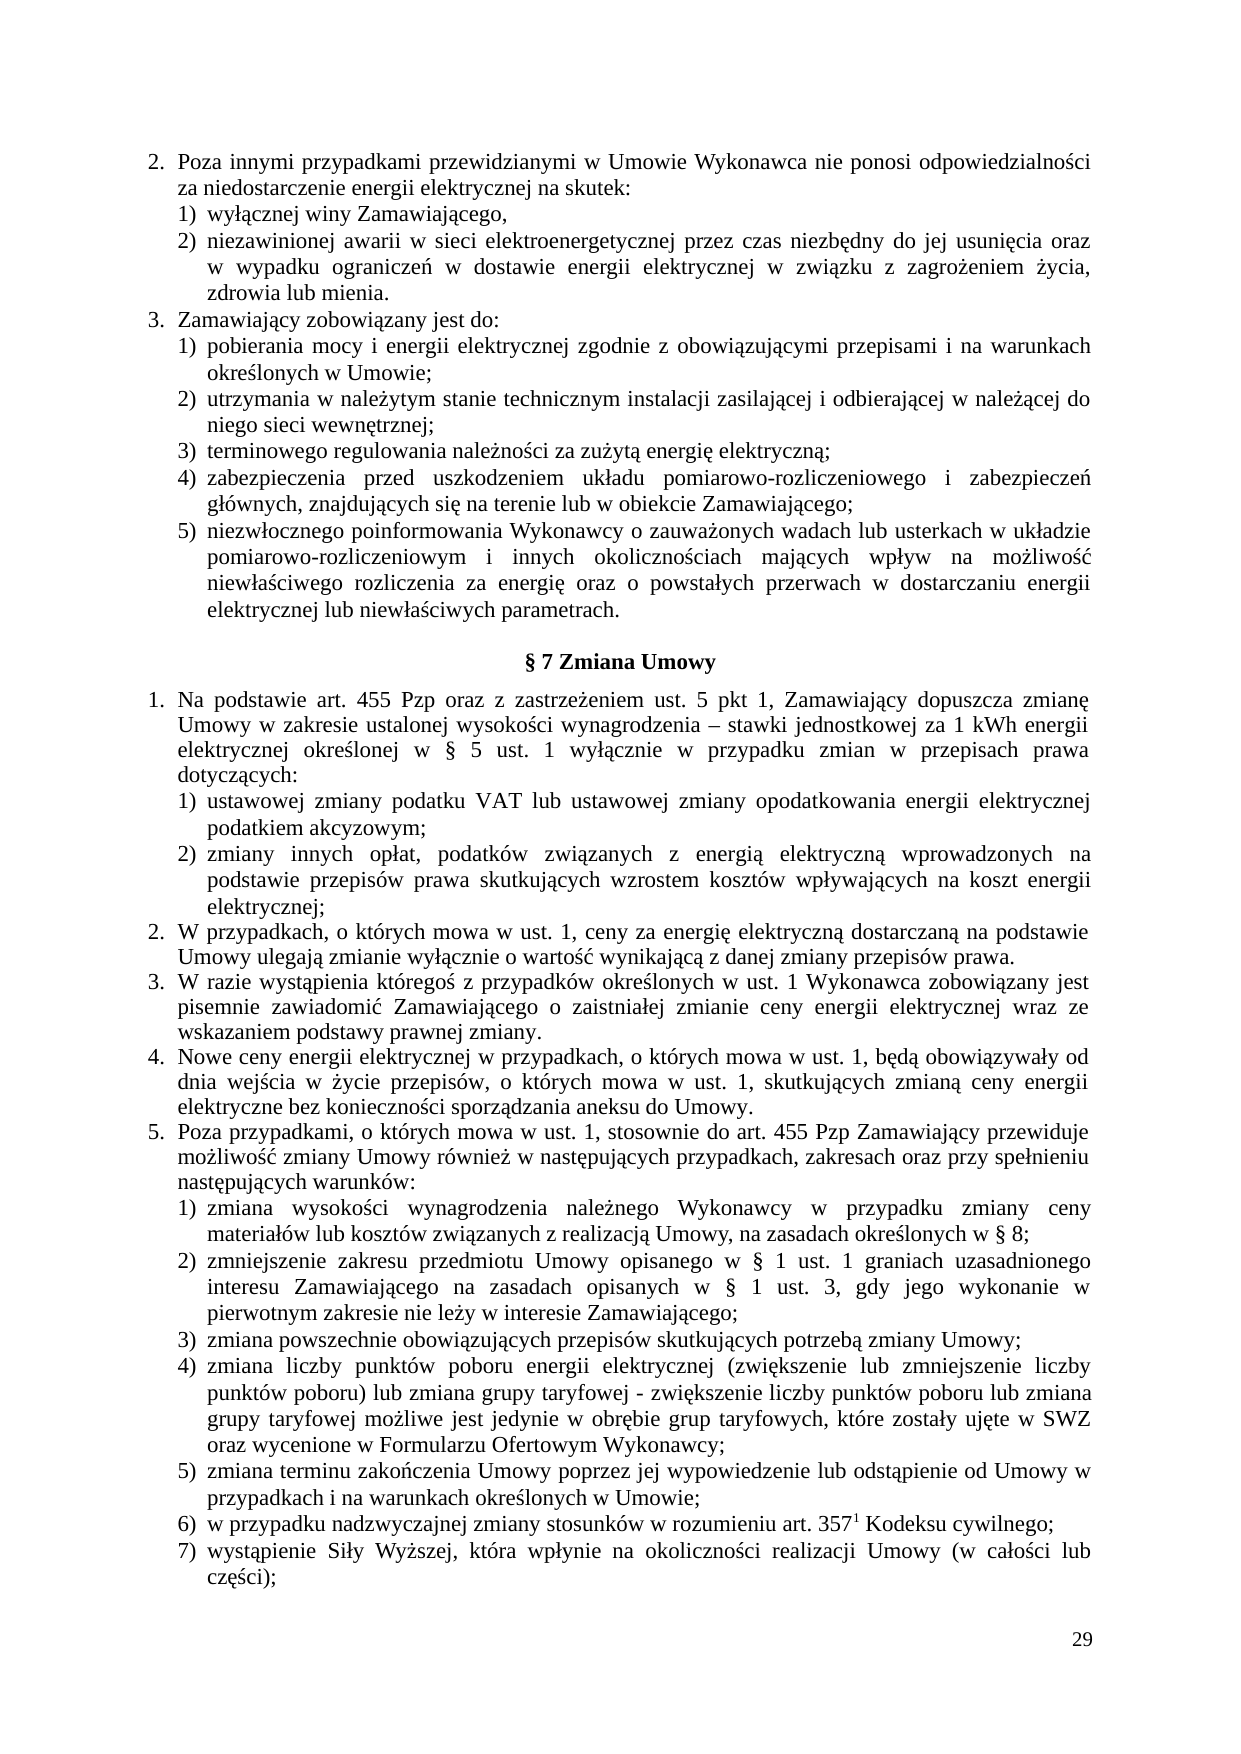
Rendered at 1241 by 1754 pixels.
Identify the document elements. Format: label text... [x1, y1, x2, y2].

list zmiany innych opłat, podatków związanych z energią elektryczną wprowadzonych na podstawie przepisów prawa skutkujących wzrostem kosztów wpływających na koszt energii elektrycznej; [177, 840, 1092, 919]
list zmiana terminu zakończenia Umowy poprzez jej wypowiedzenie lub odstąpienie od Umowy w przypadkach i na warunkach określonych w Umowie; [177, 1458, 1092, 1510]
list pobierania mocy i energii elektrycznej zgodnie z obowiązującymi przepisami i na warunkach określonych w Umowie; [177, 332, 1092, 385]
list W przypadkach, o których mowa w ust. 1, ceny za energię elektryczną dostarczaną na podstawie Umowy ulegają zmianie wyłącznie o wartość wynikającą z danej zmiany przepisów prawa. [148, 919, 1090, 969]
list wyłącznej winy Zamawiającego, [177, 200, 1092, 227]
list Nowe ceny energii elektrycznej w przypadkach, o których mowa w ust. 1, będą obowiązywały od dnia wejścia w życie przepisów, o których mowa w ust. 1, skutkujących zmianą ceny energii elektryczne bez konieczności sporządzania aneksu do Umowy. [148, 1044, 1090, 1119]
list Na podstawie art. 455 Pzp oraz z zastrzeżeniem ust. 5 pkt 1, Zamawiający dopuszcza zmianę Umowy w zakresie ustalonej wysokości wynagrodzenia – stawki jednostkowej za 1 kWh energii elektrycznej określonej w § 5 ust. 1 wyłącznie w przypadku zmian w przepisach prawa dotyczących: [148, 687, 1090, 787]
list w przypadku nadzwyczajnej zmiany stosunków w rozumieniu art. 3571 Kodeksu cywilnego; [177, 1510, 1092, 1537]
list zmiana liczby punktów poboru energii elektrycznej (zwiększenie lub zmniejszenie liczby punktów poboru) lub zmiana grupy taryfowej - zwiększenie liczby punktów poboru lub zmiana grupy taryfowej możliwe jest jedynie w obrębie grup taryfowych, które zostały ujęte w SWZ oraz wycenione w Formularzu Ofertowym Wykonawcy; [177, 1352, 1092, 1458]
list Zamawiający zobowiązany jest do: [148, 306, 1092, 332]
list terminowego regulowania należności za zużytą energię elektryczną; [177, 438, 1092, 464]
list zmiana wysokości wynagrodzenia należnego Wykonawcy w przypadku zmiany ceny materiałów lub kosztów związanych z realizacją Umowy, na zasadach określonych w § 8; [177, 1194, 1092, 1247]
list niezwłocznego poinformowania Wykonawcy o zauważonych wadach lub usterkach w układzie pomiarowo-rozliczeniowym i innych okolicznościach mających wpływ na możliwość niewłaściwego rozliczenia za energię oraz o powstałych przerwach w dostarczaniu energii elektrycznej lub niewłaściwych parametrach. [177, 517, 1092, 622]
list zabezpieczenia przed uszkodzeniem układu pomiarowo-rozliczeniowego i zabezpieczeń głównych, znajdujących się na terenie lub w obiekcie Zamawiającego; [177, 464, 1092, 517]
list utrzymania w należytym stanie technicznym instalacji zasilającej i odbierającej w należącej do niego sieci wewnętrznej; [177, 385, 1092, 438]
list wystąpienie Siły Wyższej, która wpłynie na okoliczności realizacji Umowy (w całości lub części); [177, 1537, 1092, 1589]
text § 7 Zmiana Umowy [148, 648, 1092, 675]
list zmiana powszechnie obowiązujących przepisów skutkujących potrzebą zmiany Umowy; [177, 1326, 1092, 1352]
list W razie wystąpienia któregoś z przypadków określonych w ust. 1 Wykonawca zobowiązany jest pisemnie zawiadomić Zamawiającego o zaistniałej zmianie ceny energii elektrycznej wraz ze wskazaniem podstawy prawnej zmiany. [148, 969, 1090, 1044]
list Poza innymi przypadkami przewidzianymi w Umowie Wykonawca nie ponosi odpowiedzialności za niedostarczenie energii elektrycznej na skutek: [148, 148, 1092, 200]
list zmniejszenie zakresu przedmiotu Umowy opisanego w § 1 ust. 1 graniach uzasadnionego interesu Zamawiającego na zasadach opisanych w § 1 ust. 3, gdy jego wykonanie w pierwotnym zakresie nie leży w interesie Zamawiającego; [177, 1247, 1092, 1326]
list ustawowej zmiany podatku VAT lub ustawowej zmiany opodatkowania energii elektrycznej podatkiem akcyzowym; [177, 787, 1092, 840]
list niezawinionej awarii w sieci elektroenergetycznej przez czas niezbędny do jej usunięcia oraz w wypadku ograniczeń w dostawie energii elektrycznej w związku z zagrożeniem życia, zdrowia lub mienia. [177, 227, 1092, 306]
list Poza przypadkami, o których mowa w ust. 1, stosownie do art. 455 Pzp Zamawiający przewiduje możliwość zmiany Umowy również w następujących przypadkach, zakresach oraz przy spełnieniu następujących warunków: [148, 1119, 1090, 1194]
